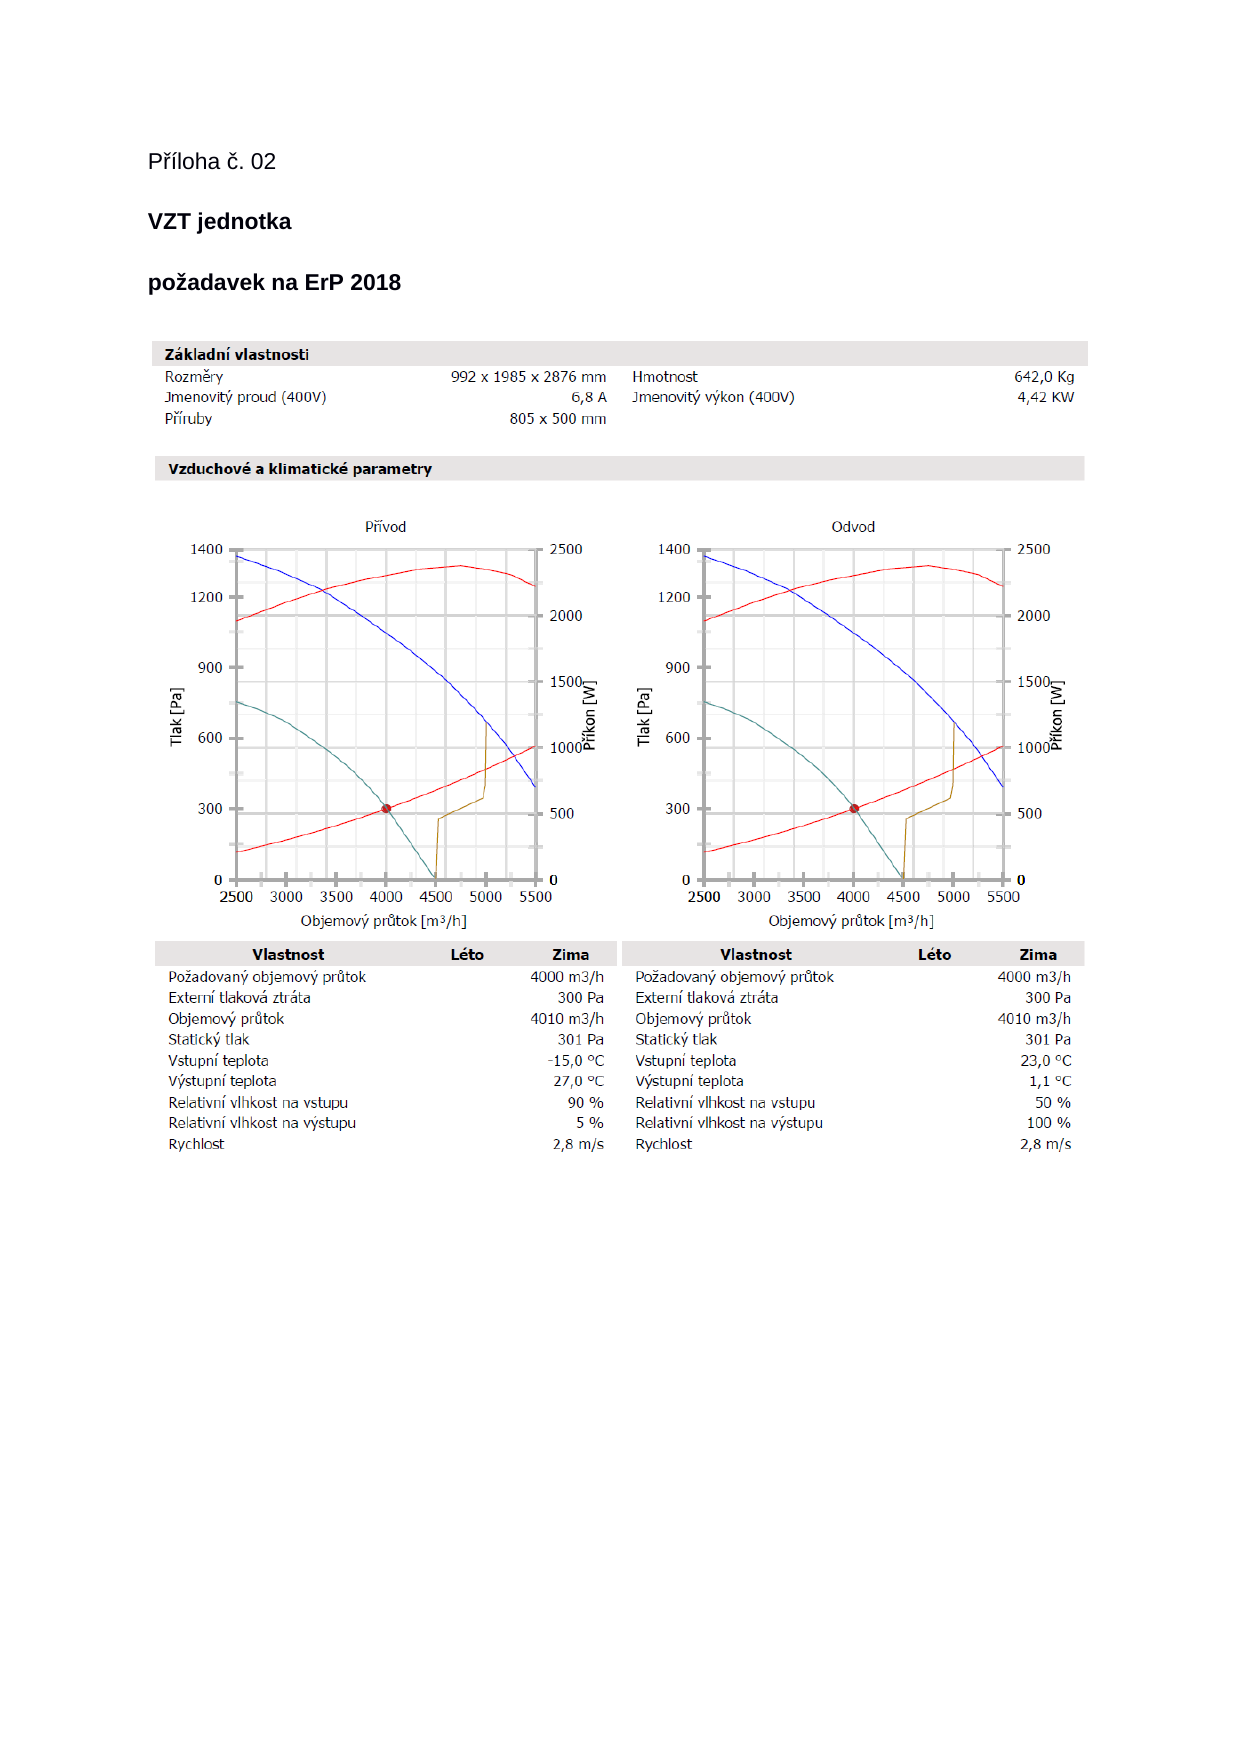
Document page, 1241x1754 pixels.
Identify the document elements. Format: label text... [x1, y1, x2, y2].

picture [147, 328, 1093, 1189]
text Příloha č. 02 [148, 148, 1093, 174]
text VZT jednotka [148, 208, 1093, 234]
text požadavek na ErP 2018 [148, 268, 1093, 295]
